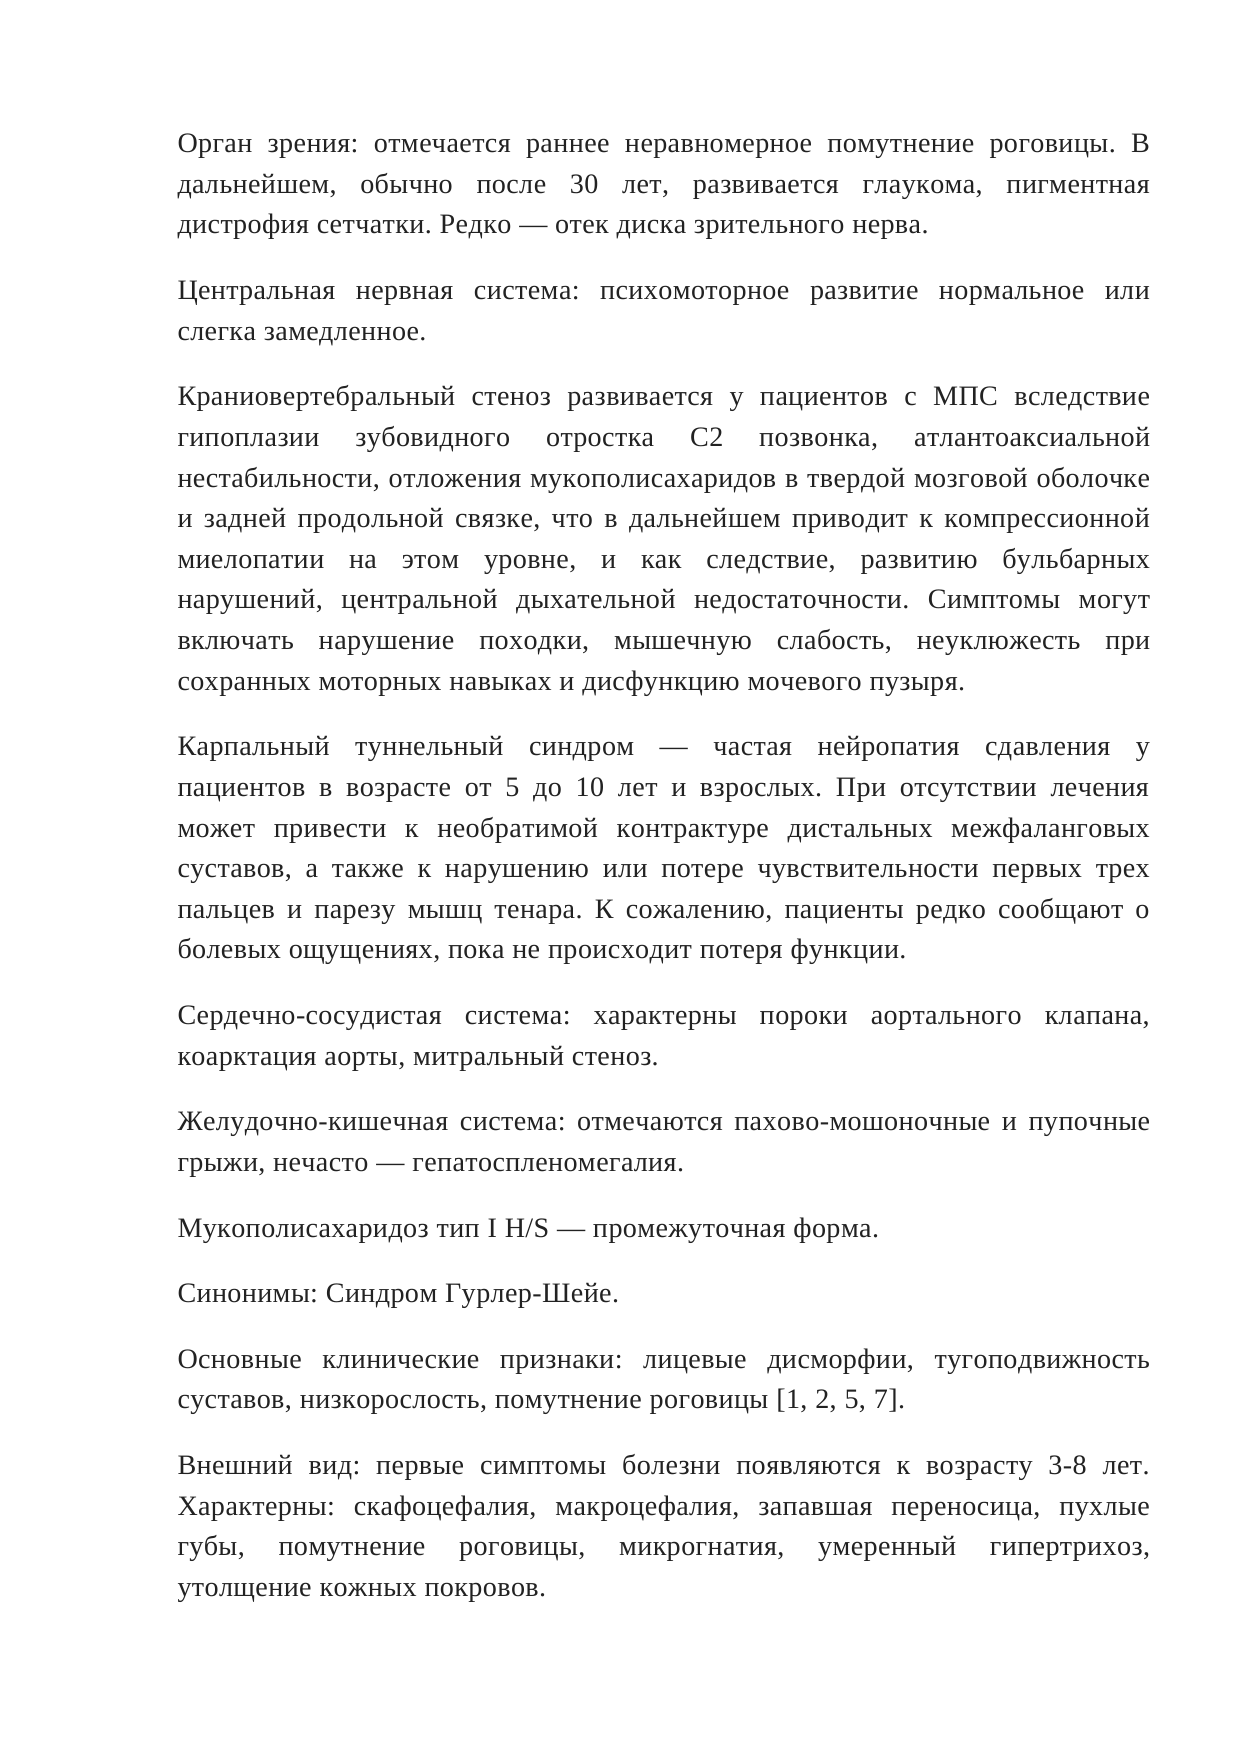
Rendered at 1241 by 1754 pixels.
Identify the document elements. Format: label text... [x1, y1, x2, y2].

text Краниовертебральный стеноз развивается у пациентов с МПС вследствие гипоплазии зубовидного отростка С2 позвонка, атлантоаксиальной нестабильности, отложения мукополисахаридов в твердой мозговой оболочке и задней продольной связке, что в дальнейшем приводит к компрессионной миелопатии на этом уровне, и как следствие, развитию бульбарных нарушений, центральной дыхательной недостаточности. Симптомы могут включать нарушение походки, мышечную слабость, неуклюжесть при сохранных моторных навыках и дисфункцию мочевого пузыря. [177, 371, 1152, 696]
text Мукополисахаридоз тип I H/S — промежуточная форма. [177, 1202, 1152, 1243]
text Орган зрения: отмечается раннее неравномерное помутнение роговицы. В дальнейшем, обычно после 30 лет, развивается глаукома, пигментная дистрофия сетчатки. Редко — отек диска зрительного нерва. [177, 118, 1152, 240]
text Карпальный туннельный синдром — частая нейропатия сдавления у пациентов в возрасте от 5 до 10 лет и взрослых. При отсутствии лечения может привести к необратимой контрактуре дистальных межфаланговых суставов, а также к нарушению или потере чувствительности первых трех пальцев и парезу мышц тенара. К сожалению, пациенты редко сообщают о болевых ощущениях, пока не происходит потеря функции. [177, 721, 1152, 965]
text Основные клинические признаки: лицевые дисморфии, тугоподвижность суставов, низкорослость, помутнение роговицы [1, 2, 5, 7]. [177, 1334, 1152, 1415]
text Желудочно-кишечная система: отмечаются пахово-мошоночные и пупочные грыжи, нечасто — гепатоспленомегалия. [177, 1096, 1152, 1177]
text Синонимы: Синдром Гурлер-Шейе. [177, 1268, 1152, 1309]
text Внешний вид: первые симптомы болезни появляются к возрасту 3-8 лет. Характерны: скафоцефалия, макроцефалия, запавшая переносица, пухлые губы, помутнение роговицы, микрогнатия, умеренный гипертрихоз, утолщение кожных покровов. [177, 1440, 1152, 1602]
text Центральная нервная система: психомоторное развитие нормальное или слегка замедленное. [177, 265, 1152, 346]
text Сердечно-сосудистая система: характерны пороки аортального клапана, коарктация аорты, митральный стеноз. [177, 990, 1152, 1071]
